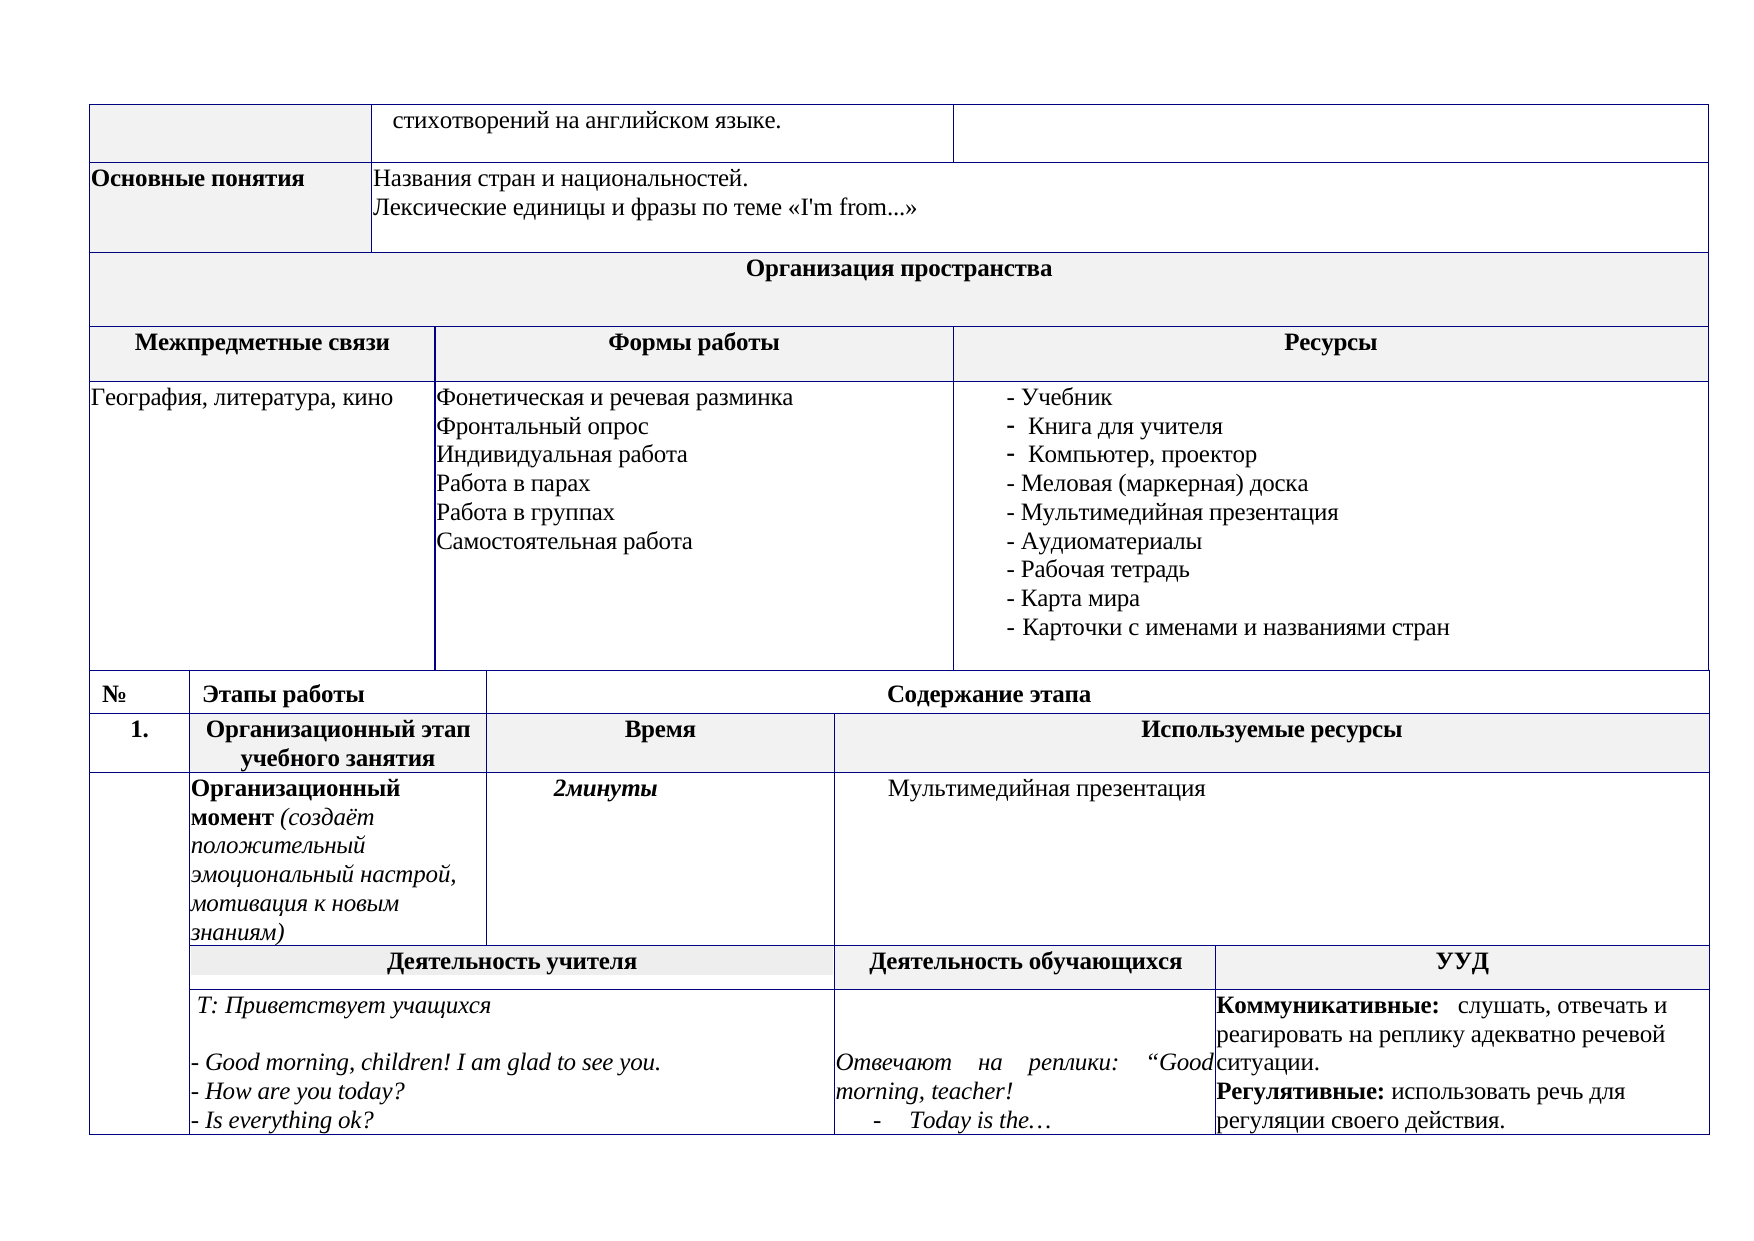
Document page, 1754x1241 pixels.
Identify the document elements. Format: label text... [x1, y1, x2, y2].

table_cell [835, 990, 1215, 1134]
table_cell Этапы работы [190, 671, 486, 713]
table_cell 1. [90, 714, 189, 772]
table_cell Названия стран и национальностей. Лексические единицы и фразы по теме «I'm from...» [372, 163, 1708, 252]
table_cell Время [487, 714, 834, 772]
table_cell Содержание этапа [487, 671, 1709, 713]
table_cell Организация пространства [90, 253, 1708, 326]
table_cell Формы работы [436, 327, 953, 381]
table_cell Используемые ресурсы [835, 714, 1709, 772]
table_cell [190, 990, 834, 1134]
table_cell Организационный этап учебного занятия [190, 714, 486, 772]
table_cell Организационный момент (создаёт положительный эмоциональный настрой, мотивация к новым знаниям) [190, 773, 486, 945]
table_cell УУД [1216, 946, 1709, 989]
table_cell География, литература, кино [90, 382, 434, 669]
table_cell 2минуты [487, 773, 834, 945]
table_cell Ресурсы [954, 327, 1708, 381]
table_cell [954, 105, 1708, 162]
table_cell Деятельность учителя [190, 946, 834, 989]
table_cell Межпредметные связи [90, 327, 434, 381]
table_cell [1216, 990, 1709, 1134]
table_cell Деятельность обучающихся [835, 946, 1215, 989]
table_cell Основные понятия [90, 163, 371, 252]
table_cell [90, 773, 189, 1134]
table_cell Фонетическая и речевая разминка Фронтальный опрос Индивидуальная работа Работа в парах Работа в группах Самостоятельная работа [436, 382, 953, 669]
table_cell - Учебник Книга для учителя Компьютер, проектор - Меловая (маркерная) доска - Мультимедийная презентация - Аудиоматериалы - Рабочая тетрадь - Карта мира - Карточки с именами и названиями стран [954, 382, 1708, 669]
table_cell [372, 105, 953, 162]
table_cell Мультимедийная презентация [835, 773, 1709, 945]
table_cell № [90, 671, 189, 713]
